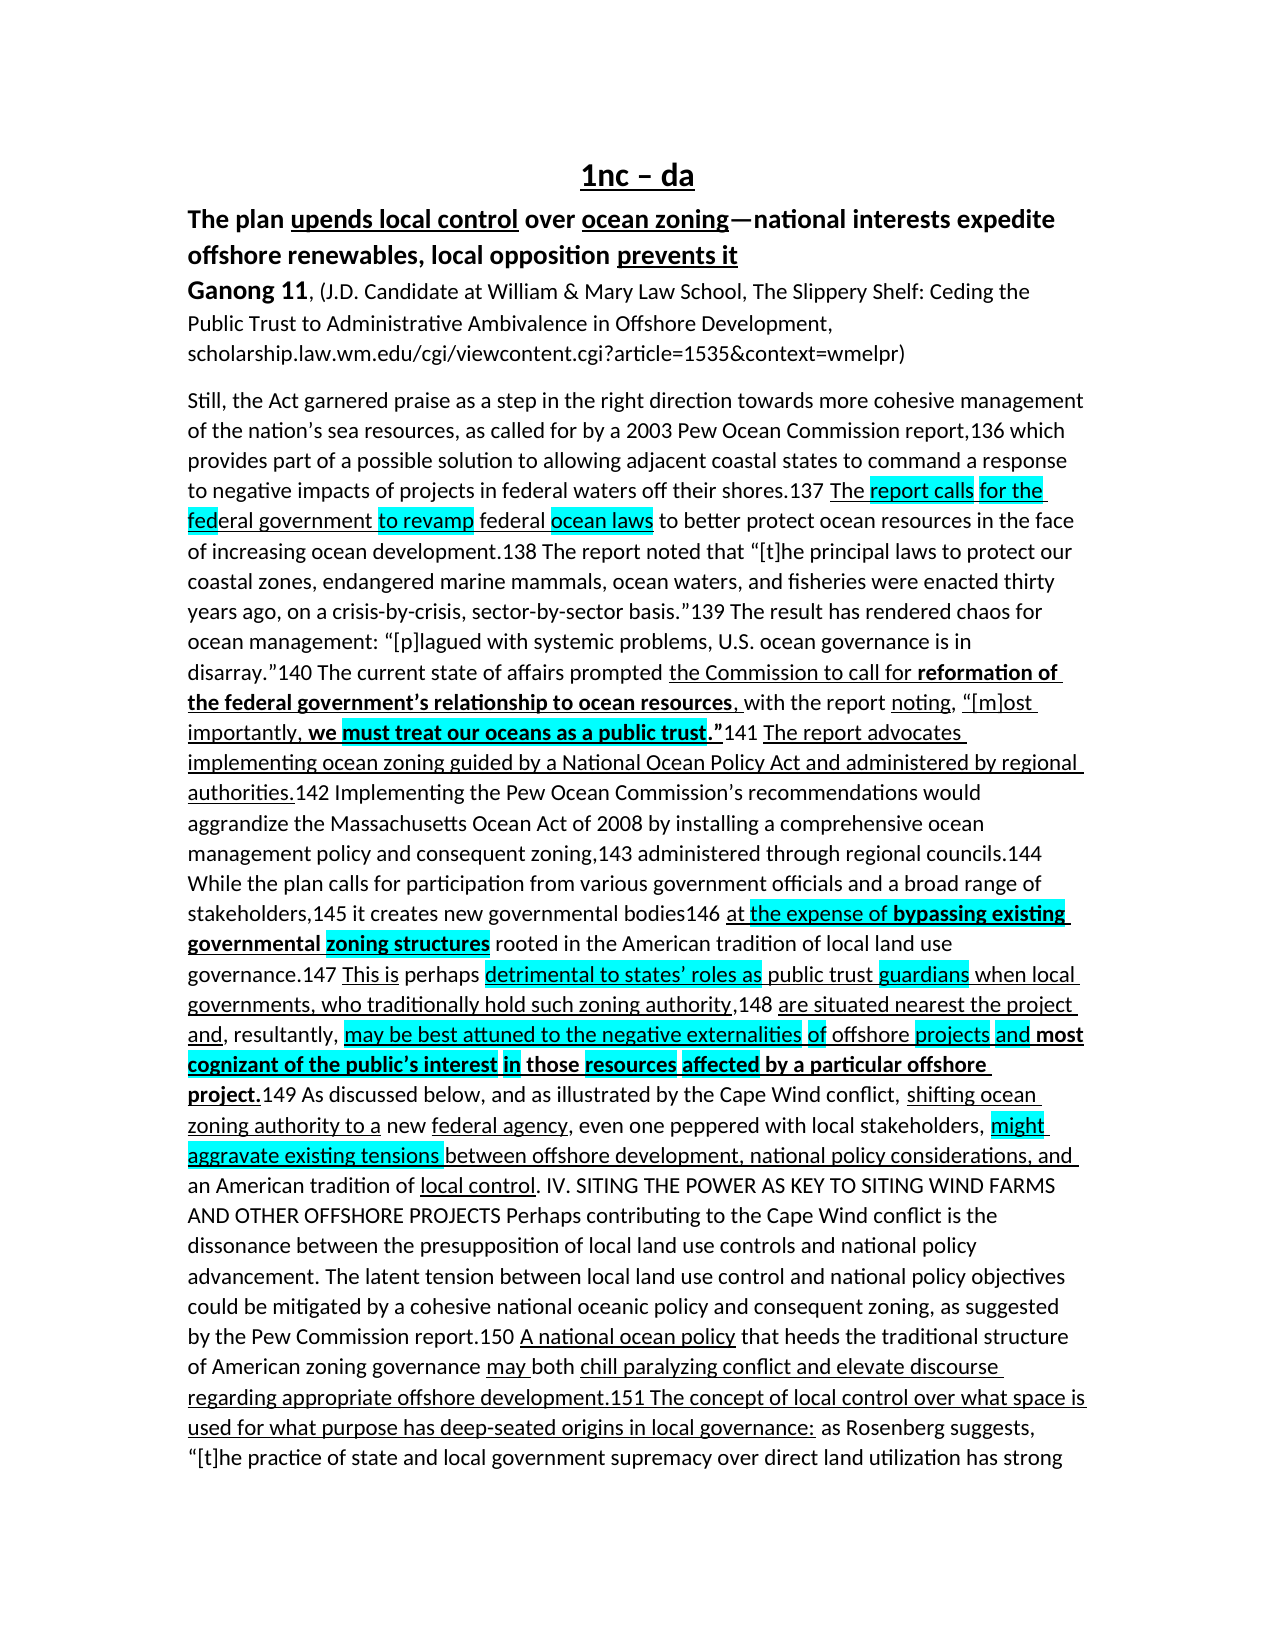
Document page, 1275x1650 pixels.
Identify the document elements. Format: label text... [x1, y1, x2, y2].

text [187, 386, 1087, 1407]
text Ganong 11, (J.D. Candidate at William & Mary Law School, The Slippery Shelf: Ceding the Public Trust to Administrative Ambivalence in Offshore Development, scholarship.law.wm.edu/cgi/viewcontent.cgi?article=1535&context=wmelpr) [187, 273, 1087, 367]
subtitle 1nc – da [187, 154, 1087, 195]
subtitle The plan upends local control over ocean zoning—national interests expedite offshore renewables, local opposition prevents it [187, 202, 1087, 271]
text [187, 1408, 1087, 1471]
